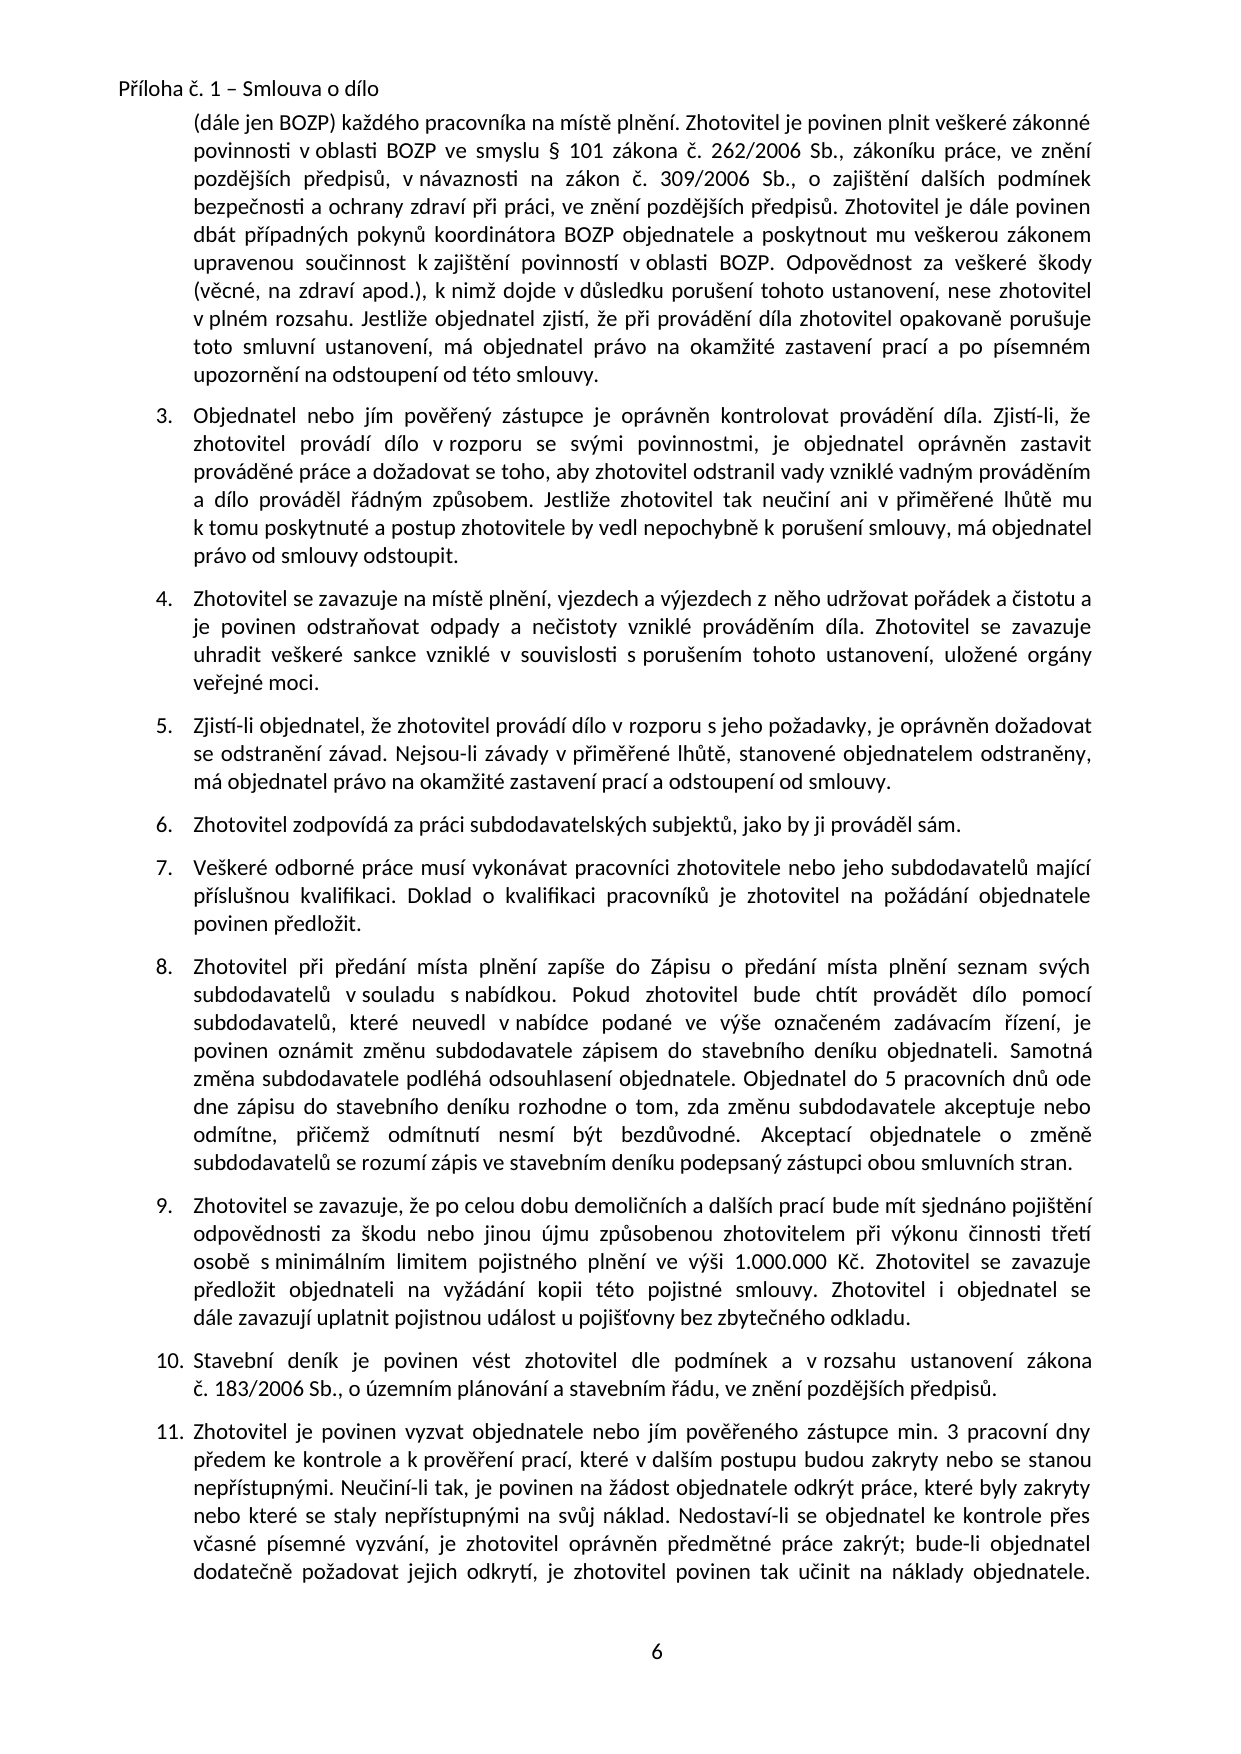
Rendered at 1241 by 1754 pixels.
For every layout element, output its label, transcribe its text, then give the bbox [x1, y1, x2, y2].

list Stavební deník je povinen vést zhotovitel dle podmínek a v rozsahu ustanovení zákona č. 183/2006 Sb., o územním plánování a stavebním řádu, ve znění pozdějších předpisů. [156, 1346, 1093, 1402]
list Zjistí-li objednatel, že zhotovitel provádí dílo v rozporu s jeho požadavky, je oprávněn dožadovat se odstranění závad. Nejsou-li závady v přiměřené lhůtě, stanovené objednatelem odstraněny, má objednatel právo na okamžité zastavení prací a odstoupení od smlouvy. [156, 711, 1093, 795]
list Objednatel nebo jím pověřený zástupce je oprávněn kontrolovat provádění díla. Zjistí-li, že zhotovitel provádí dílo v rozporu se svými povinnostmi, je objednatel oprávněn zastavit prováděné práce a dožadovat se toho, aby zhotovitel odstranil vady vzniklé vadným prováděním a dílo prováděl řádným způsobem. Jestliže zhotovitel tak neučiní ani v přiměřené lhůtě mu k tomu poskytnuté a postup zhotovitele by vedl nepochybně k porušení smlouvy, má objednatel právo od smlouvy odstoupit. [156, 401, 1093, 569]
list Veškeré odborné práce musí vykonávat pracovníci zhotovitele nebo jeho subdodavatelů mající příslušnou kvalifikaci. Doklad o kvalifikaci pracovníků je zhotovitel na požádání objednatele povinen předložit. [156, 853, 1093, 937]
list Zhotovitel se zavazuje na místě plnění, vjezdech a výjezdech z něho udržovat pořádek a čistotu a je povinen odstraňovat odpady a nečistoty vzniklé prováděním díla. Zhotovitel se zavazuje uhradit veškeré sankce vzniklé v souvislosti s porušením tohoto ustanovení, uložené orgány veřejné moci. [156, 584, 1093, 696]
list Zhotovitel při předání místa plnění zapíše do Zápisu o předání místa plnění seznam svých subdodavatelů v souladu s nabídkou. Pokud zhotovitel bude chtít provádět dílo pomocí subdodavatelů, které neuvedl v nabídce podané ve výše označeném zadávacím řízení, je povinen oznámit změnu subdodavatele zápisem do stavebního deníku objednateli. Samotná změna subdodavatele podléhá odsouhlasení objednatele. Objednatel do 5 pracovních dnů ode dne zápisu do stavebního deníku rozhodne o tom, zda změnu subdodavatele akceptuje nebo odmítne, přičemž odmítnutí nesmí být bezdůvodné. Akceptací objednatele o změně subdodavatelů se rozumí zápis ve stavebním deníku podepsaný zástupci obou smluvních stran. [156, 952, 1093, 1176]
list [156, 1417, 1093, 1586]
list Zhotovitel zodpovídá za práci subdodavatelských subjektů, jako by ji prováděl sám. [156, 810, 1093, 838]
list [156, 108, 1093, 388]
list Zhotovitel se zavazuje, že po celou dobu demoličních a dalších prací bude mít sjednáno pojištění odpovědnosti za škodu nebo jinou újmu způsobenou zhotovitelem při výkonu činnosti třetí osobě s minimálním limitem pojistného plnění ve výši 1.000.000 Kč. Zhotovitel se zavazuje předložit objednateli na vyžádání kopii této pojistné smlouvy. Zhotovitel i objednatel se dále zavazují uplatnit pojistnou událost u pojišťovny bez zbytečného odkladu. [156, 1191, 1093, 1331]
